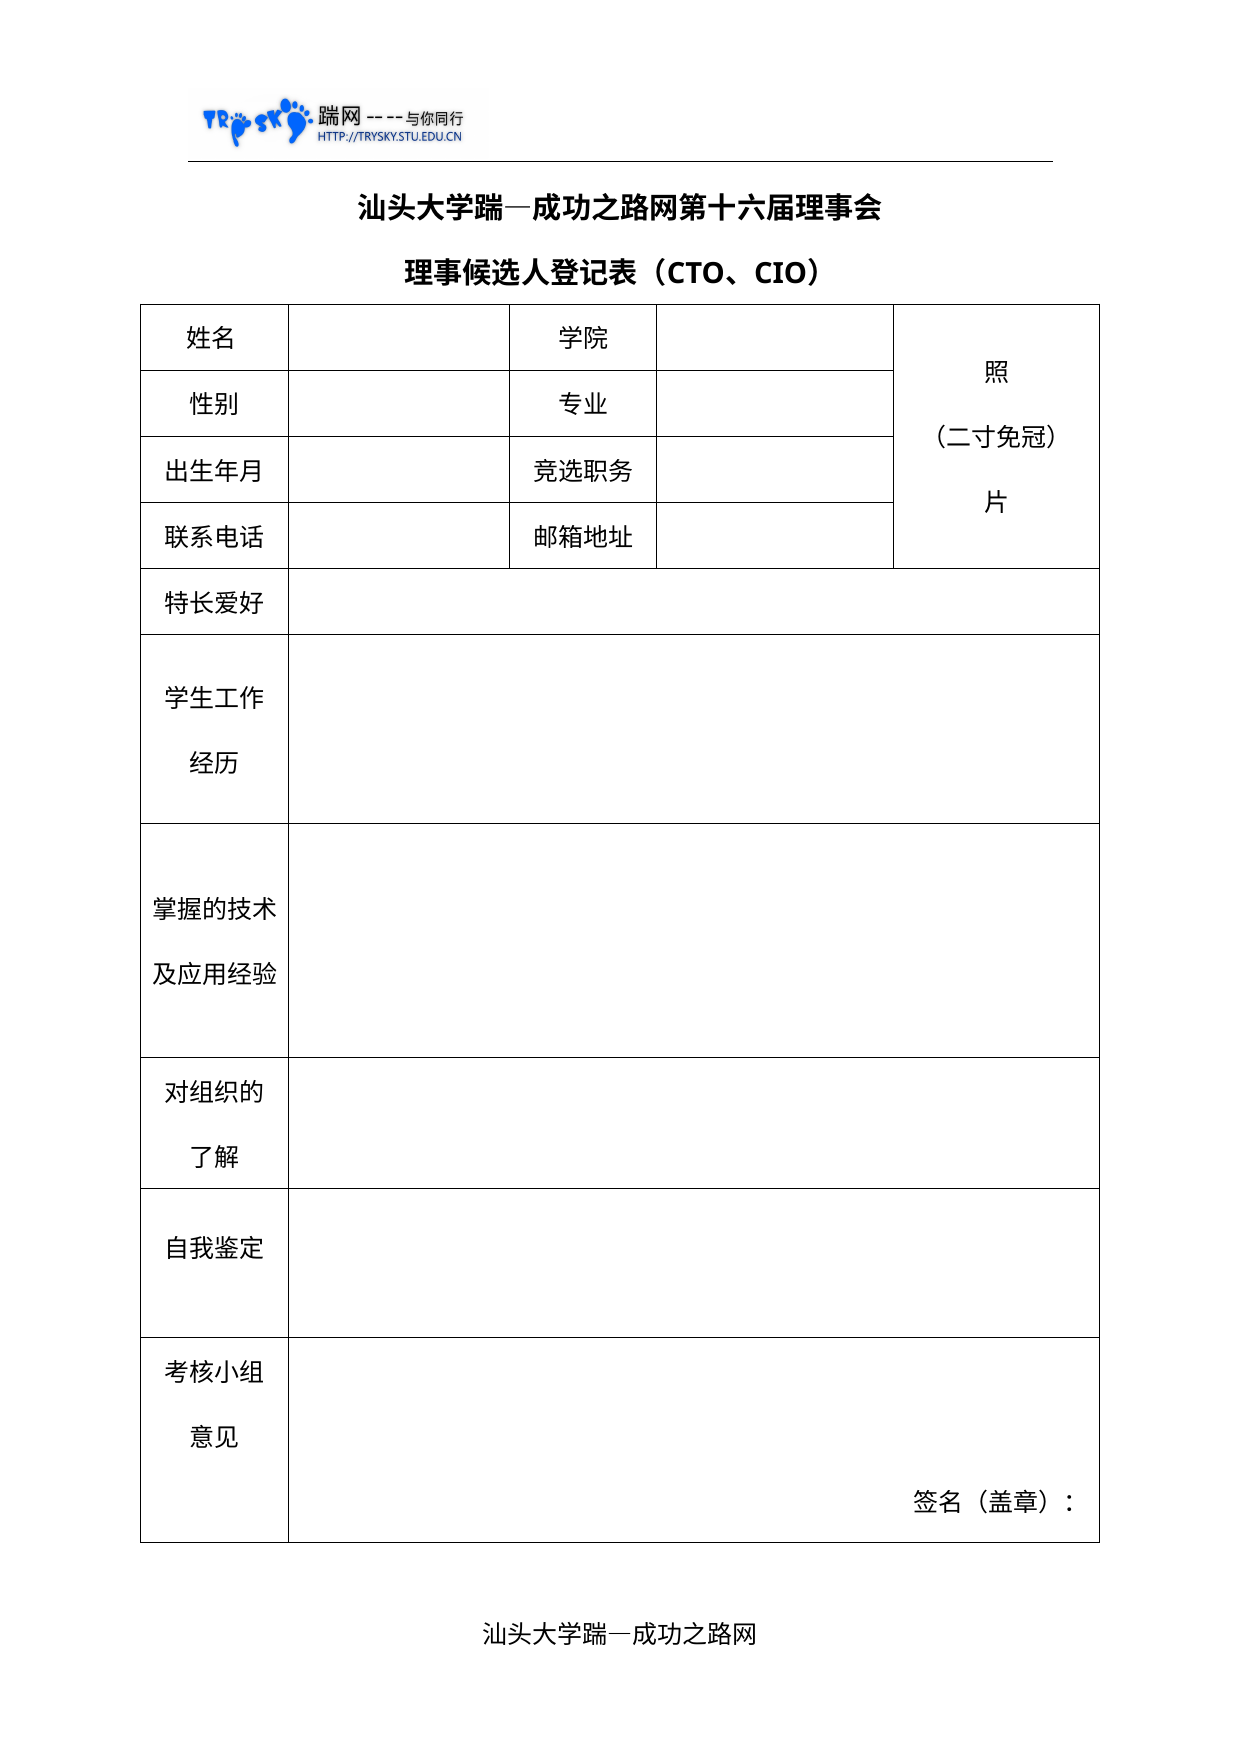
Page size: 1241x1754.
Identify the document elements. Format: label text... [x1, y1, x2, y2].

table_cell 签名（盖章）： [289, 1338, 1099, 1542]
table_cell 自我鉴定 [141, 1189, 288, 1337]
table_cell 掌握的技术及应用经验 [141, 824, 288, 1057]
table_cell 考核小组 意见 [141, 1338, 288, 1542]
table_cell [289, 569, 1099, 634]
table_cell [289, 371, 509, 436]
table_cell [657, 437, 893, 502]
table_header [657, 305, 893, 369]
text 理事候选人登记表（CTO、CIO） [187, 238, 1053, 303]
table_cell 性别 [141, 371, 288, 436]
table_cell 邮箱地址 [510, 503, 656, 568]
table_cell 对组织的 了解 [141, 1058, 288, 1188]
table_cell [289, 824, 1099, 1057]
table_header 姓名 [141, 305, 288, 369]
table_header 照 （二寸免冠） 片 [894, 305, 1099, 568]
table_cell [289, 1189, 1099, 1337]
text 汕头大学踹—成功之路网第十六届理事会 [187, 173, 1053, 238]
table_cell [289, 1058, 1099, 1188]
table_cell [289, 437, 509, 502]
table_cell 联系电话 [141, 503, 288, 568]
table_cell 专业 [510, 371, 656, 436]
table_cell 学生工作 经历 [141, 635, 288, 823]
table_header 学院 [510, 305, 656, 369]
table_cell [657, 371, 893, 436]
picture [187, 88, 489, 159]
table_cell 出生年月 [141, 437, 288, 502]
table_cell [657, 503, 893, 568]
table_cell [289, 635, 1099, 823]
table_header [289, 305, 509, 369]
table_cell [289, 503, 509, 568]
table_cell 特长爱好 [141, 569, 288, 634]
table_cell 竞选职务 [510, 437, 656, 502]
